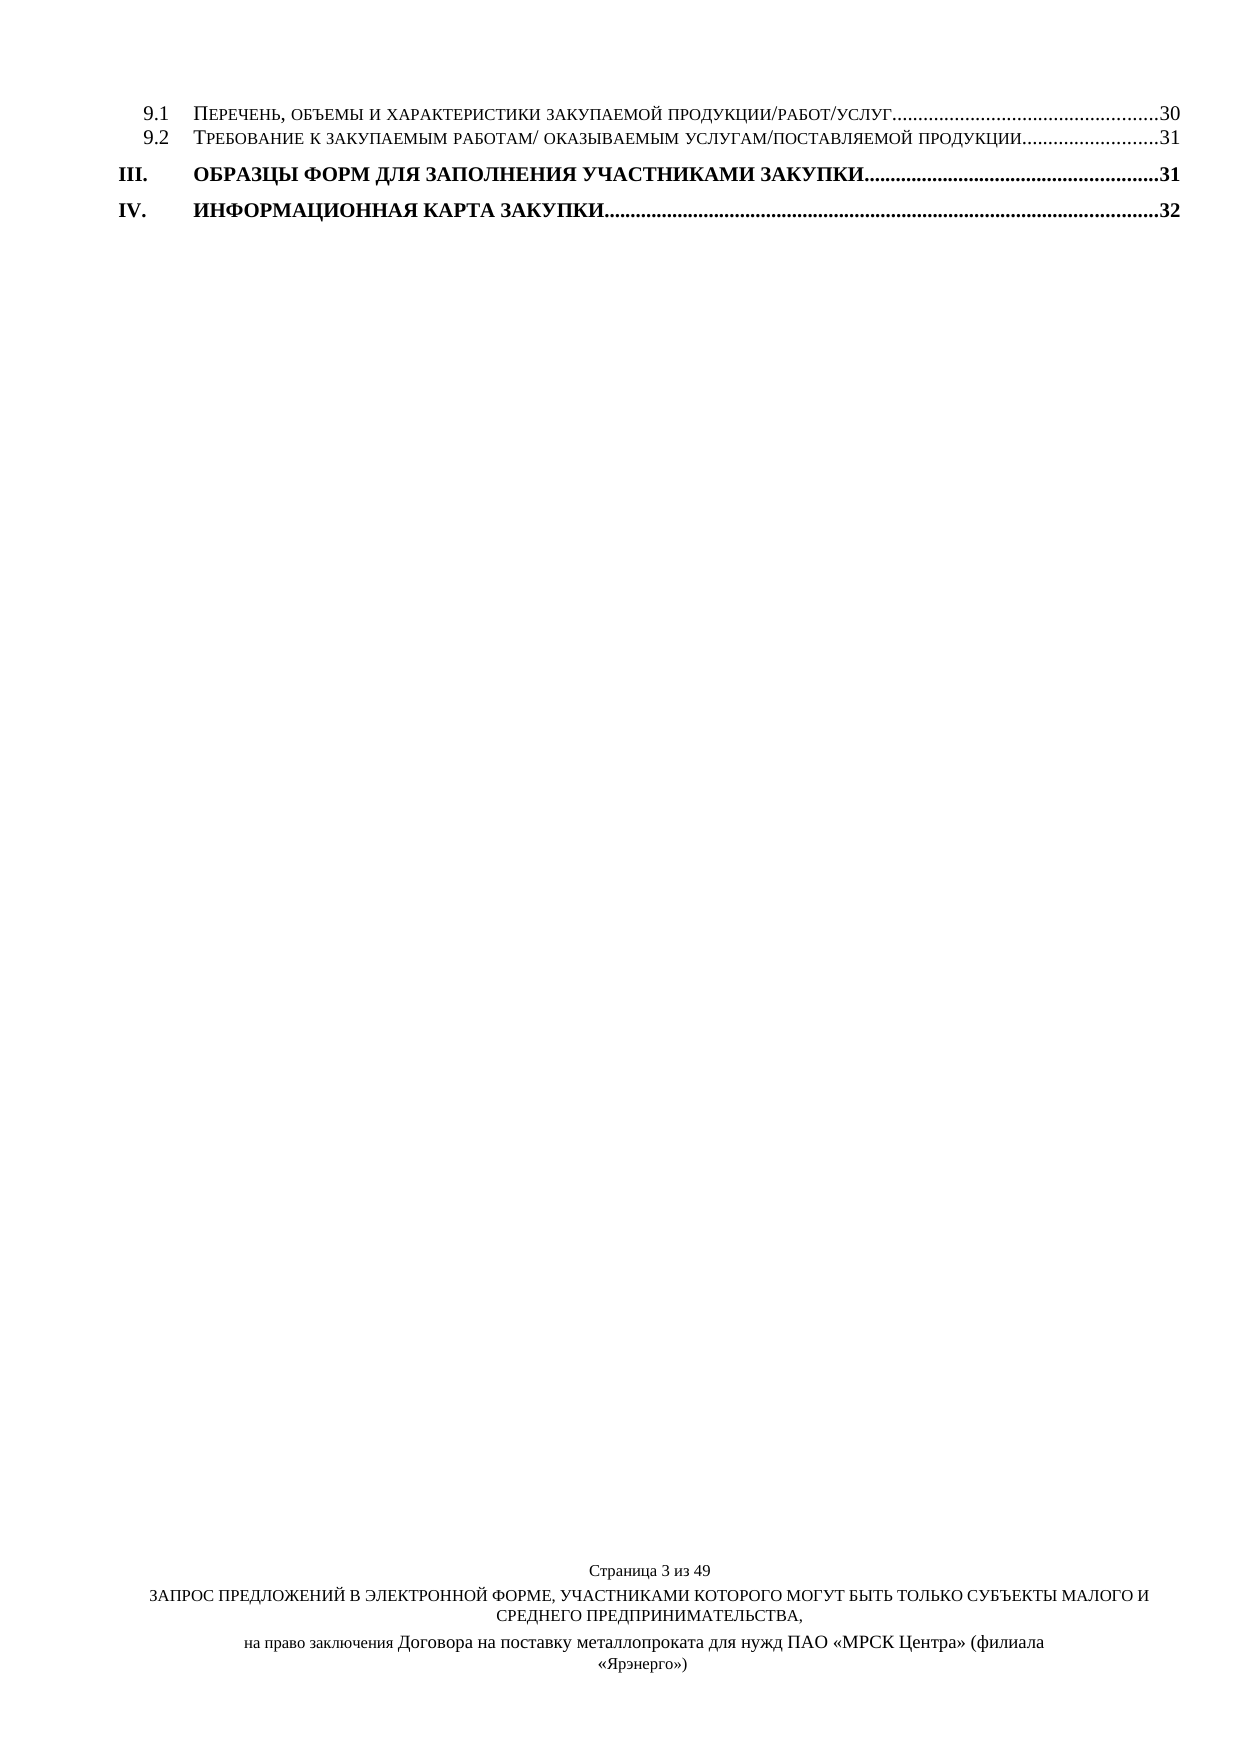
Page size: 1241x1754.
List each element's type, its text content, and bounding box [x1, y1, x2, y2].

text 9.1 Перечень, объемы и характеристики закупаемой продукции/работ/услуг 30 [143, 101, 1181, 125]
text III. ОБРАЗЦЫ ФОРМ ДЛЯ ЗАПОЛНЕНИЯ УЧАСТНИКАМИ ЗАКУПКИ 31 [118, 162, 1181, 186]
text 9.2 Требование к закупаемым работам/ оказываемым услугам/поставляемой продукции 31 [143, 125, 1181, 149]
text IV. ИНФОРМАЦИОННАЯ КАРТА ЗАКУПКИ 32 [118, 198, 1181, 222]
